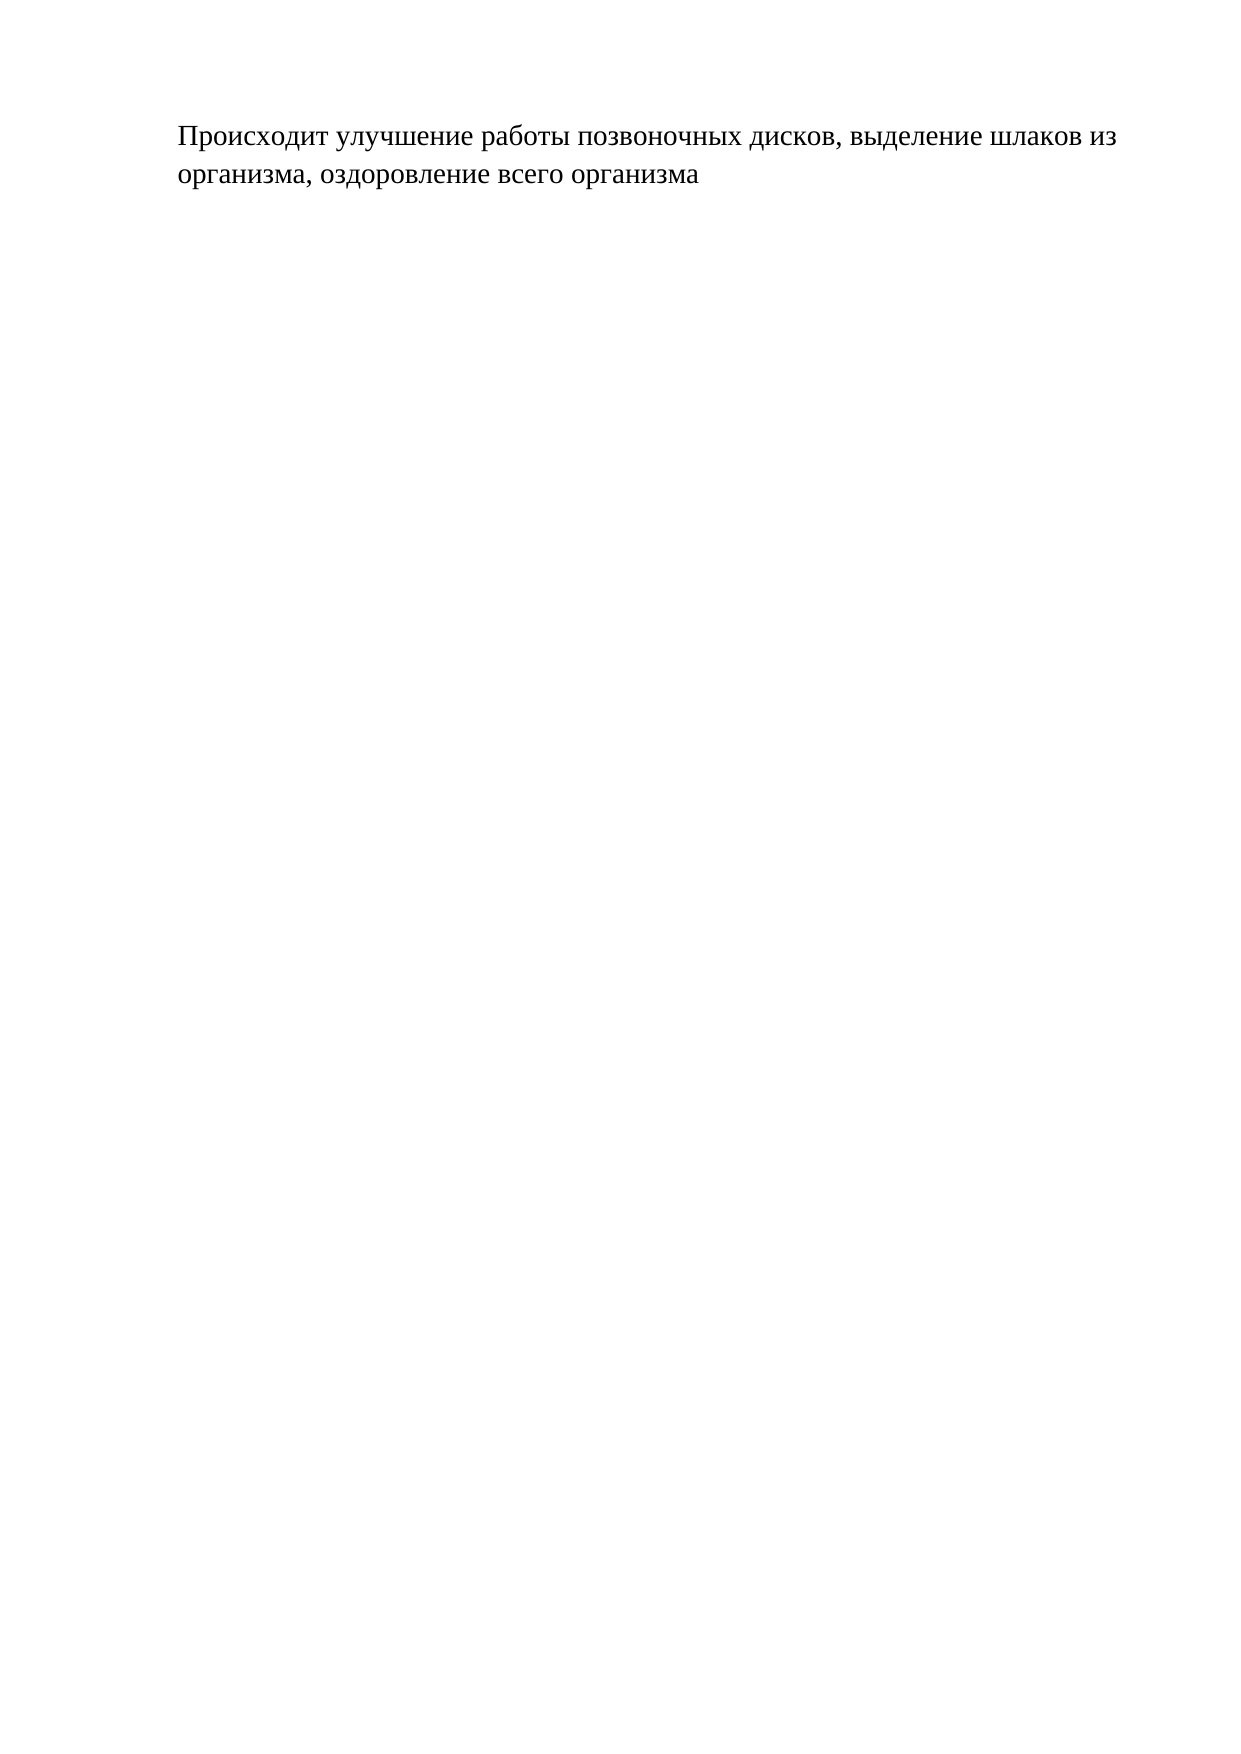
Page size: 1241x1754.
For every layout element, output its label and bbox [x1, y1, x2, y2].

text [177, 118, 1152, 190]
